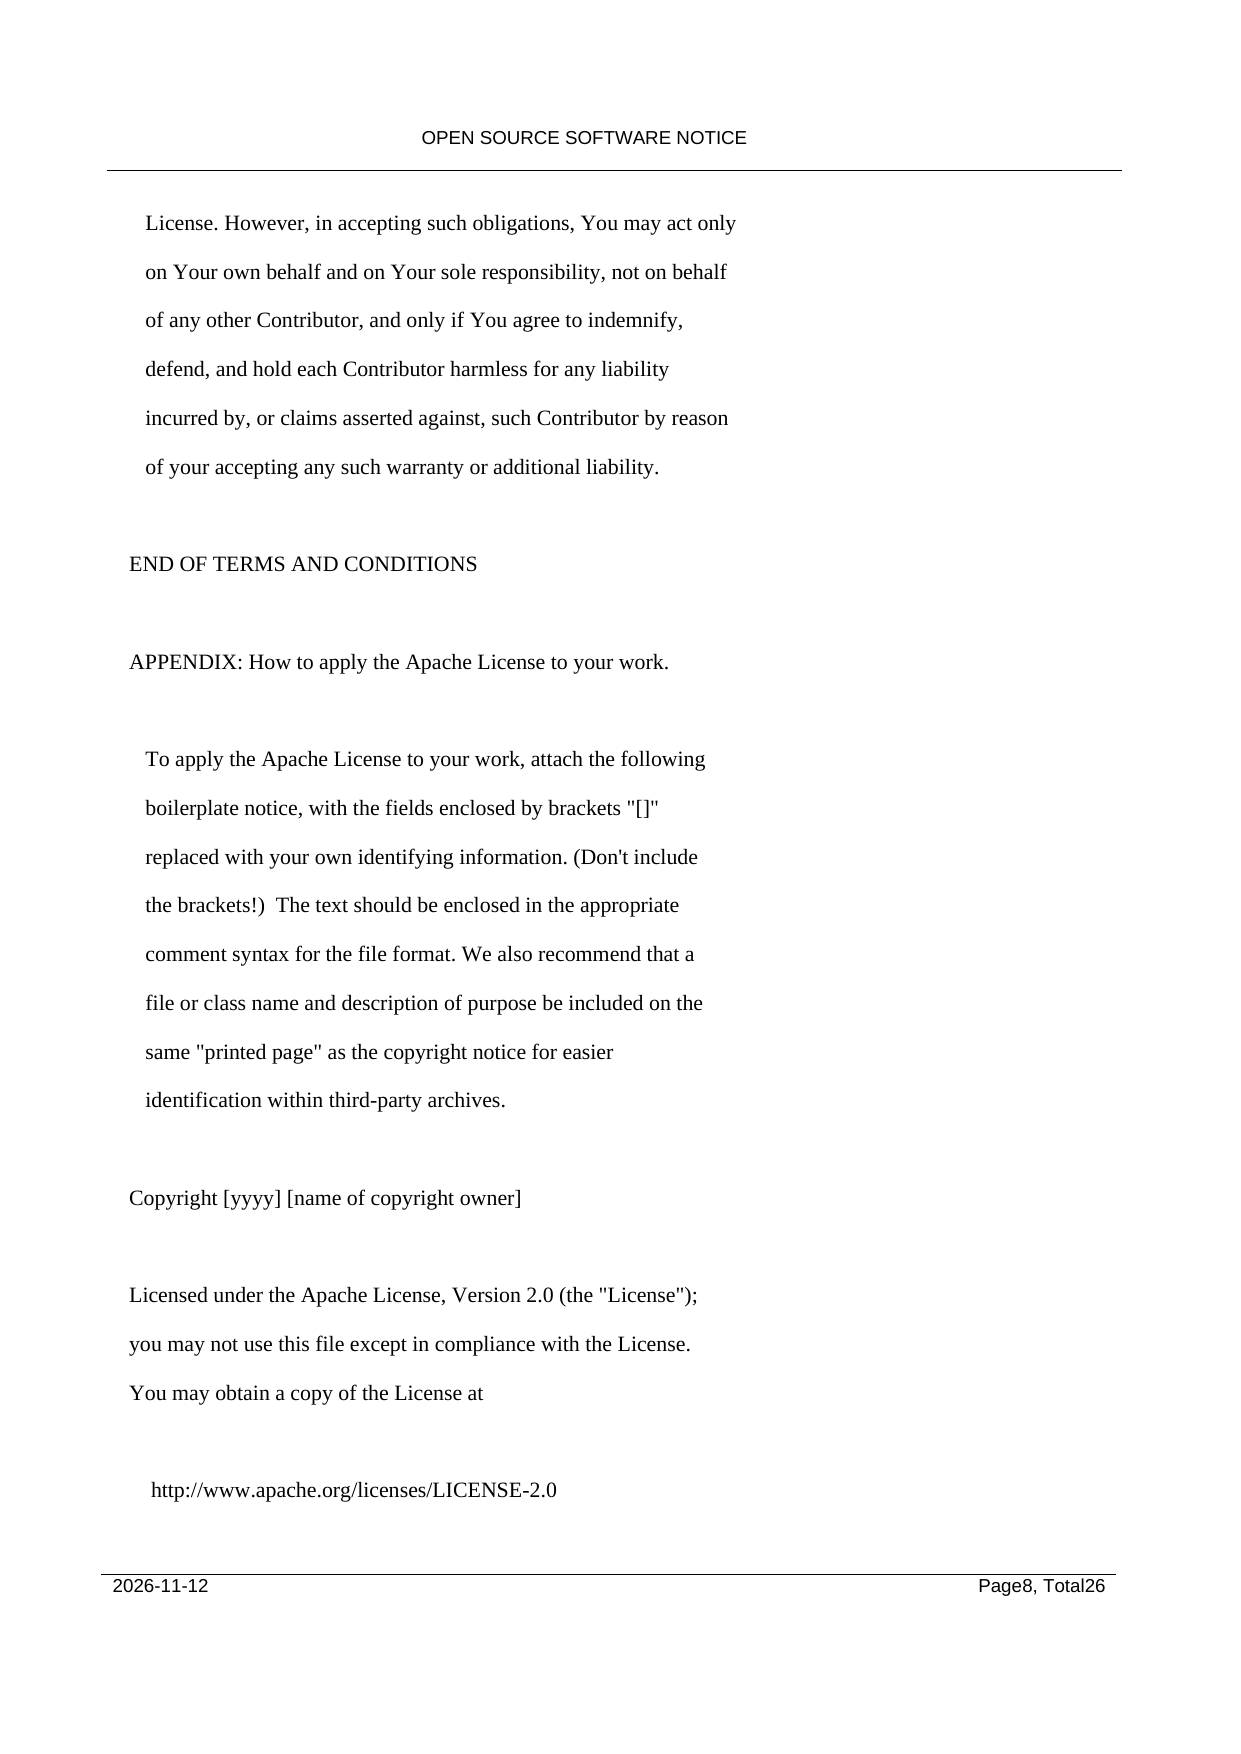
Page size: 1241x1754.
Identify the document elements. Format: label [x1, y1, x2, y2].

text [112, 206, 1128, 1506]
